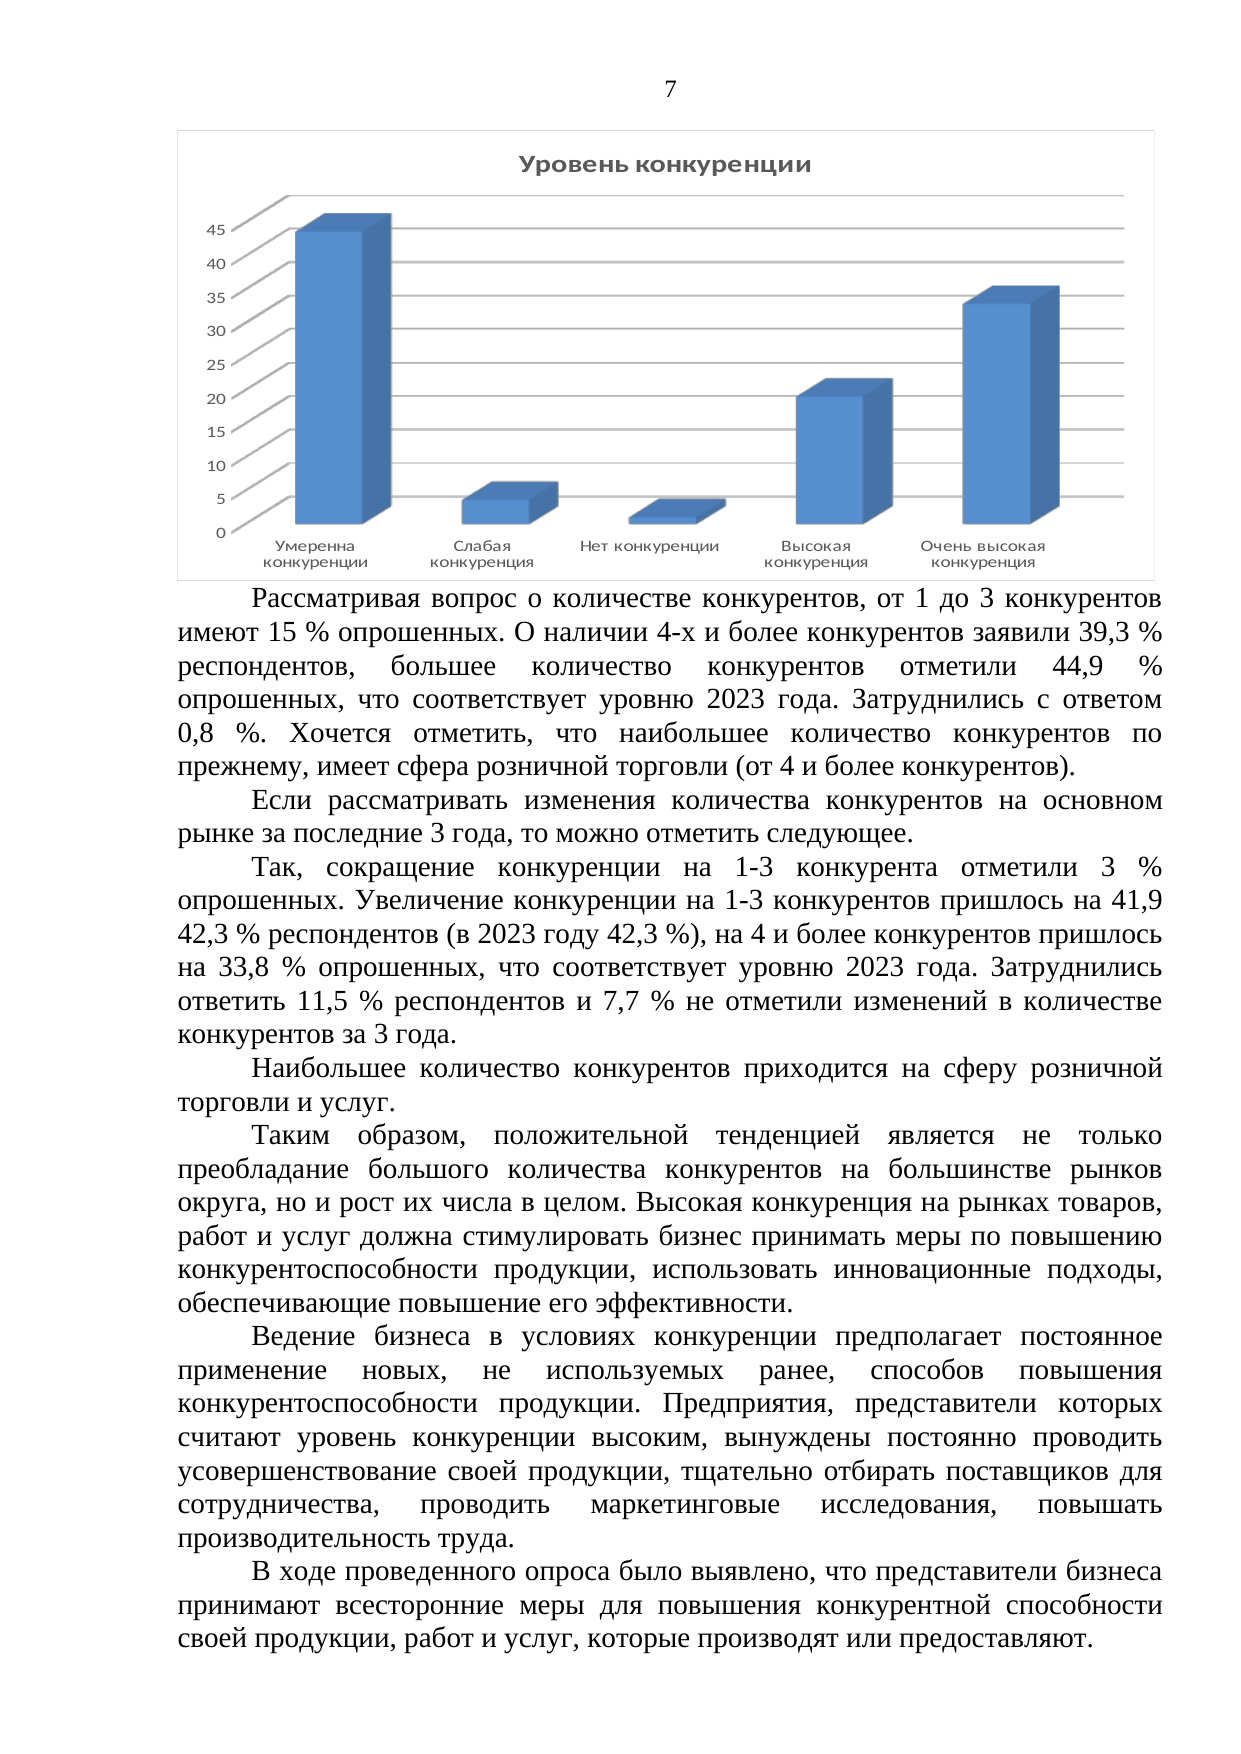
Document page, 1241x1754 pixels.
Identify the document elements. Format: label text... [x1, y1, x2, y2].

text Так, сокращение конкуренции на 1-3 конкурента отметили 3 % опрошенных. Увеличение конкуренции на 1-3 конкурентов пришлось на 41,9 42,3 % респондентов (в 2023 году 42,3 %), на 4 и более конкурентов пришлось на 33,8 % опрошенных, что соответствует уровню 2023 года. Затруднились ответить 11,5 % респондентов и 7,7 % не отметили изменений в количестве конкурентов за 3 года. [177, 849, 1163, 1050]
text В ходе проведенного опроса было выявлено, что представители бизнеса принимают всесторонние меры для повышения конкурентной способности своей продукции, работ и услуг, которые производят или предоставляют. [177, 1553, 1163, 1654]
text Если рассматривать изменения количества конкурентов на основном рынке за последние 3 года, то можно отметить следующее. [177, 782, 1163, 849]
text Наибольшее количество конкурентов приходится на сферу розничной торговли и услуг. [177, 1050, 1163, 1117]
text Рассматривая вопрос о количестве конкурентов, от 1 до 3 конкурентов имеют 15 % опрошенных. О наличии 4-х и более конкурентов заявили 39,3 % респондентов, большее количество конкурентов отметили 44,9 % опрошенных, что соответствует уровню 2023 года. Затруднились с ответом 0,8 %. Хочется отметить, что наибольшее количество конкурентов по прежнему, имеет сфера розничной торговли (от 4 и более конкурентов). [177, 581, 1163, 782]
text Ведение бизнеса в условиях конкуренции предполагает постоянное применение новых, не используемых ранее, способов повышения конкурентоспособности продукции. Предприятия, представители которых считают уровень конкуренции высоким, вынуждены постоянно проводить усовершенствование своей продукции, тщательно отбирать поставщиков для сотрудничества, проводить маркетинговые исследования, повышать производительность труда. [177, 1318, 1163, 1553]
text Таким образом, положительной тенденцией является не только преобладание большого количества конкурентов на большинстве рынков округа, но и рост их числа в целом. Высокая конкуренция на рынках товаров, работ и услуг должна стимулировать бизнес принимать меры по повышению конкурентоспособности продукции, использовать инновационные подходы, обеспечивающие повышение его эффективности. [177, 1117, 1163, 1318]
